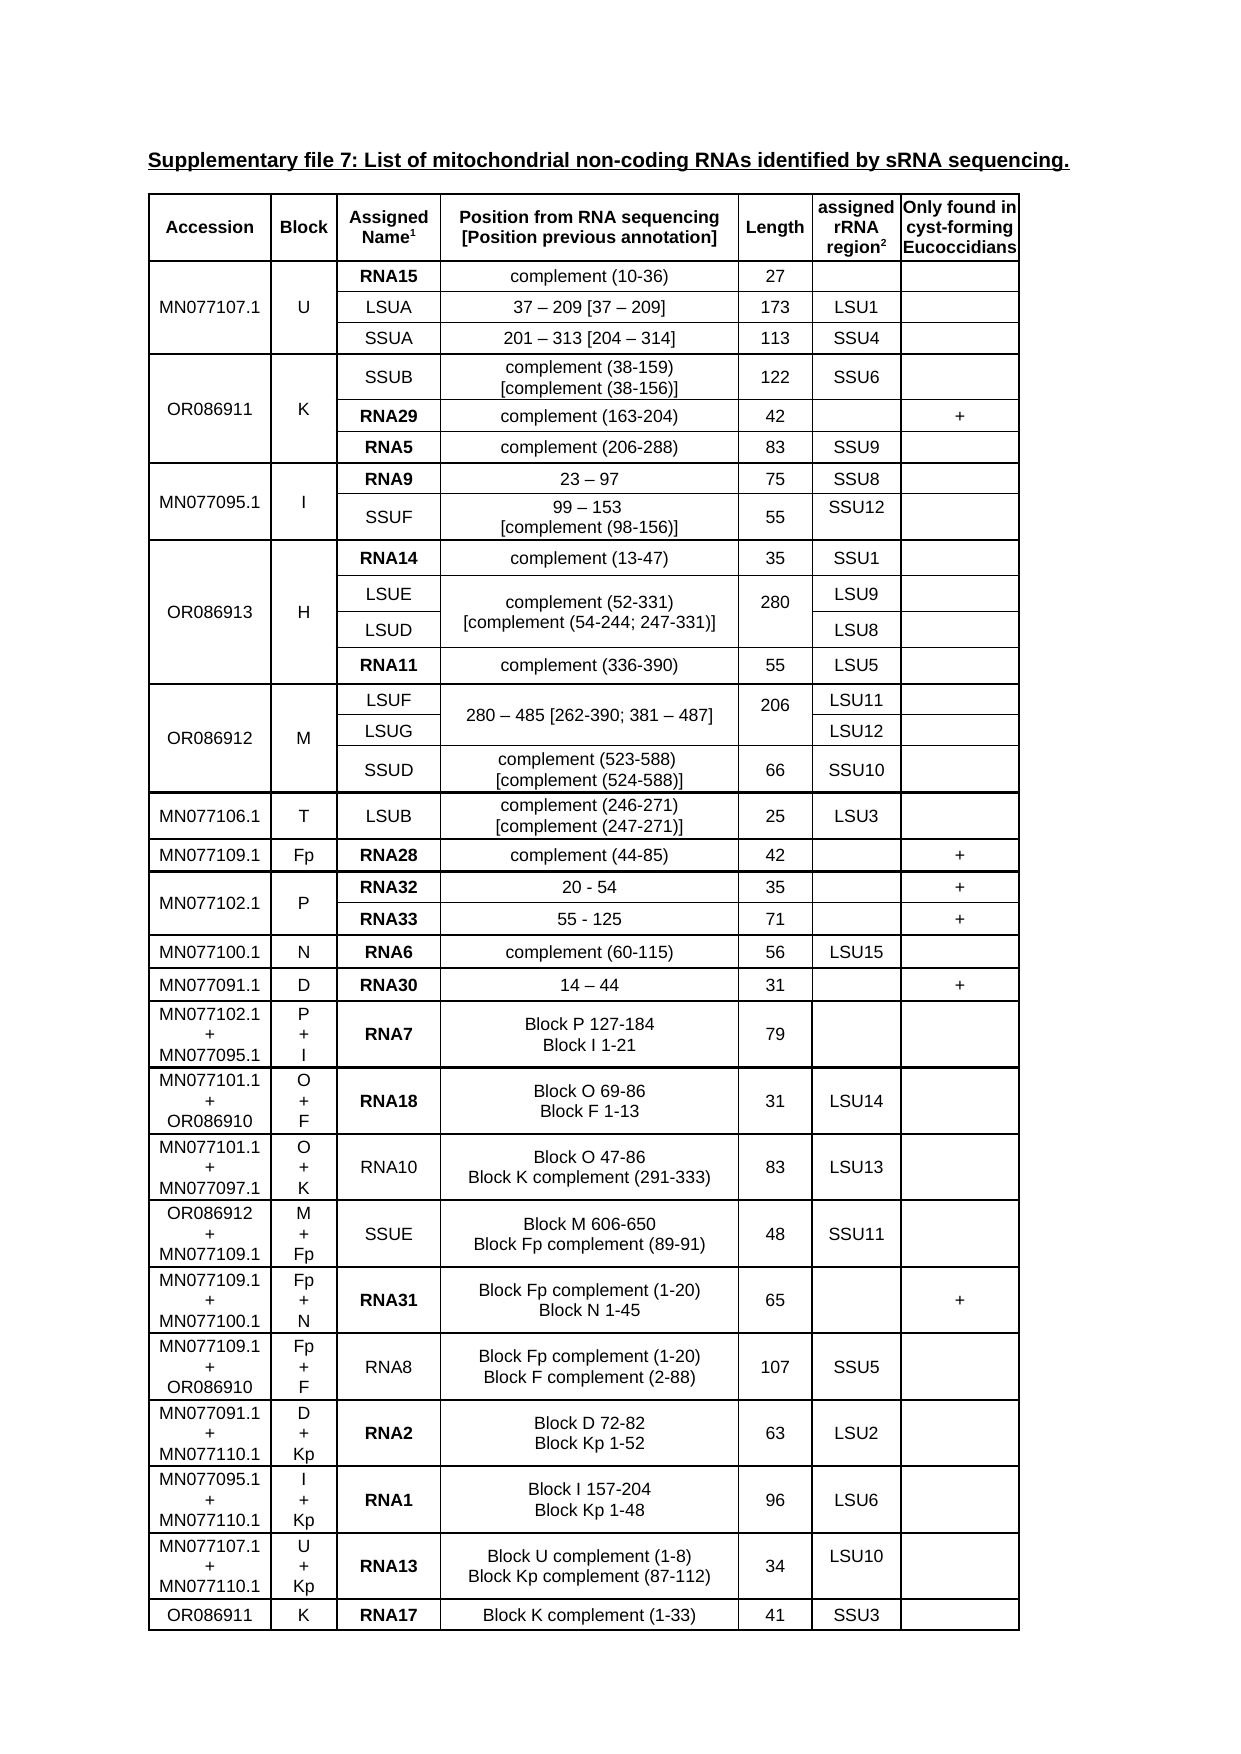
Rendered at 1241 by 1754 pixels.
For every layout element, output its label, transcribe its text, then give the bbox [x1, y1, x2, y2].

table_cell 173 [739, 292, 812, 322]
table_cell SSU3 [813, 1600, 900, 1629]
table_cell [902, 262, 1018, 291]
table_cell 55 [739, 494, 812, 539]
table_cell U [272, 262, 336, 353]
table_cell complement (163-204) [441, 400, 738, 431]
table_cell MN077091.1 [150, 969, 270, 1000]
table_cell SSUA [338, 323, 440, 353]
table_cell 56 [739, 936, 812, 967]
table_cell RNA18 [338, 1069, 440, 1133]
table_cell [813, 840, 900, 870]
table_cell 31 [739, 969, 812, 1000]
table_cell LSUD [338, 612, 440, 647]
table_cell 63 [739, 1401, 811, 1465]
table_cell M [272, 685, 336, 791]
table_header Accession [150, 195, 270, 259]
table_cell [902, 355, 1018, 399]
table_cell LSU6 [813, 1467, 900, 1532]
table_cell MN077106.1 [150, 794, 270, 837]
table_cell LSU1 [813, 292, 900, 322]
table_cell + [902, 1268, 1018, 1332]
table_cell RNA17 [338, 1600, 440, 1629]
table_cell LSU3 [813, 794, 900, 837]
table_cell 280 [739, 576, 812, 647]
table_cell RNA28 [338, 840, 440, 870]
table_cell Block U complement (1-8) Block Kp complement (87-112) [441, 1534, 738, 1598]
table_cell LSUA [338, 292, 440, 322]
table_cell 66 [739, 746, 812, 791]
table_cell [813, 1268, 900, 1332]
table_cell [902, 464, 1018, 493]
table_cell U + Kp [272, 1534, 336, 1598]
table_cell MN077101.1 + MN077097.1 [150, 1135, 270, 1199]
table_cell SSU8 [813, 464, 900, 493]
table_cell OR086912 [150, 685, 270, 791]
table_cell MN077100.1 [150, 936, 270, 967]
table_cell [902, 1401, 1018, 1465]
table_cell 20 - 54 [441, 873, 738, 902]
table_cell MN077095.1 [150, 464, 270, 539]
table_cell RNA1 [338, 1467, 440, 1532]
table_cell 48 [739, 1201, 811, 1266]
table_cell RNA30 [338, 969, 440, 1000]
table_cell I [272, 464, 336, 539]
table_cell 83 [739, 432, 812, 462]
table_cell D + Kp [272, 1401, 336, 1465]
table_cell [902, 292, 1018, 322]
table_cell [813, 873, 900, 902]
table_cell + [902, 400, 1018, 431]
table_cell RNA2 [338, 1401, 440, 1465]
table_cell [813, 903, 900, 934]
table_cell SSU6 [813, 355, 900, 399]
table_cell M + Fp [272, 1201, 336, 1266]
table_cell RNA11 [338, 648, 440, 683]
table_cell O + F [272, 1069, 336, 1133]
table_cell RNA31 [338, 1268, 440, 1332]
table_cell SSUF [338, 494, 440, 539]
table_cell MN077107.1 + MN077110.1 [150, 1534, 270, 1598]
table_cell Block D 72-82 Block Kp 1-52 [441, 1401, 738, 1465]
table_cell RNA6 [338, 936, 440, 967]
table_cell 55 [739, 648, 812, 683]
table_cell RNA10 [338, 1135, 440, 1199]
table_cell Block Fp complement (1-20) Block N 1-45 [441, 1268, 738, 1332]
table_cell 96 [739, 1467, 811, 1532]
table_cell 75 [739, 464, 812, 493]
table_cell [902, 1600, 1018, 1629]
table_cell 25 [739, 794, 812, 837]
table_cell 71 [739, 903, 812, 934]
table_cell OR086913 [150, 541, 270, 683]
table_cell complement (44-85) [441, 840, 738, 870]
table_cell RNA9 [338, 464, 440, 493]
table_cell + [902, 873, 1018, 902]
table_cell 34 [739, 1534, 811, 1598]
table_cell [902, 746, 1018, 791]
table_cell 31 [739, 1069, 811, 1133]
table_cell [813, 1002, 900, 1066]
table_cell 122 [739, 355, 812, 399]
table_cell 42 [739, 400, 812, 431]
table_cell [902, 541, 1018, 575]
table_cell 23 – 97 [441, 464, 738, 493]
table_cell 79 [739, 1002, 811, 1066]
table_cell [902, 685, 1018, 714]
table_cell [902, 1201, 1018, 1266]
table_cell [902, 494, 1018, 539]
table_cell I + Kp [272, 1467, 336, 1532]
table_cell SSU10 [813, 746, 900, 791]
table_cell P + I [272, 1002, 336, 1066]
table_cell 27 [739, 262, 812, 291]
table_cell MN077095.1 + MN077110.1 [150, 1467, 270, 1532]
table_cell LSU14 [813, 1069, 900, 1133]
table_cell LSU2 [813, 1401, 900, 1465]
table_cell [902, 1002, 1018, 1066]
table_cell 99 – 153 [complement (98-156)] [441, 494, 738, 539]
table_cell 41 [739, 1600, 811, 1629]
table_cell + [902, 903, 1018, 934]
table_cell LSU10 [813, 1534, 900, 1598]
table_cell [902, 1069, 1018, 1133]
table_cell SSU5 [813, 1334, 900, 1399]
table_cell + [902, 969, 1018, 1000]
table_cell Fp + F [272, 1334, 336, 1399]
table_cell MN077091.1 + MN077110.1 [150, 1401, 270, 1465]
table_cell MN077109.1 [150, 840, 270, 870]
table_cell [902, 1534, 1018, 1598]
table_cell 37 – 209 [37 – 209] [441, 292, 738, 322]
table_cell RNA29 [338, 400, 440, 431]
table_cell SSU12 [813, 494, 900, 539]
table_cell RNA32 [338, 873, 440, 902]
table_cell Block I 157-204 Block Kp 1-48 [441, 1467, 738, 1532]
table_cell SSUD [338, 746, 440, 791]
table_cell RNA5 [338, 432, 440, 462]
table_cell [902, 612, 1018, 647]
table_cell LSUF [338, 685, 440, 714]
table_cell Fp + N [272, 1268, 336, 1332]
table_cell 42 [739, 840, 812, 870]
table_cell Block M 606-650 Block Fp complement (89-91) [441, 1201, 738, 1266]
table_cell 113 [739, 323, 812, 353]
table_cell RNA13 [338, 1534, 440, 1598]
table_cell LSU9 [813, 576, 900, 611]
table_cell Block Fp complement (1-20) Block F complement (2-88) [441, 1334, 738, 1399]
table_cell complement (206-288) [441, 432, 738, 462]
table_cell K + Kp [272, 1600, 336, 1629]
table_cell LSUE [338, 576, 440, 611]
table_cell MN077109.1 + OR086910 [150, 1334, 270, 1399]
table_cell complement (336-390) [441, 648, 738, 683]
table_cell RNA15 [338, 262, 440, 291]
table_cell D [272, 969, 336, 1000]
table_cell LSU15 [813, 936, 900, 967]
table_cell complement (38-159) [complement (38-156)] [441, 355, 738, 399]
table_cell [902, 323, 1018, 353]
table_cell LSU12 [813, 715, 900, 745]
table_cell RNA7 [338, 1002, 440, 1066]
table_cell complement (246-271) [complement (247-271)] [441, 794, 738, 837]
table_cell complement (523-588) [complement (524-588)] [441, 746, 738, 791]
table_cell SSUB [338, 355, 440, 399]
table_cell LSUG [338, 715, 440, 745]
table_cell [150, 1600, 270, 1629]
table_cell Block O 47-86 Block K complement (291-333) [441, 1135, 738, 1199]
table_cell 14 – 44 [441, 969, 738, 1000]
table_cell [902, 1334, 1018, 1399]
table_cell [813, 262, 900, 291]
table_cell K [272, 355, 336, 462]
table_header Position from RNA sequencing [Position previous annotation] [441, 195, 738, 259]
table_header Only found in cyst-forming Eucoccidians [902, 195, 1018, 259]
table_cell MN077101.1 + OR086910 [150, 1069, 270, 1133]
table_cell SSU4 [813, 323, 900, 353]
table_cell SSU1 [813, 541, 900, 575]
table_cell [813, 969, 900, 1000]
table_cell Fp [272, 840, 336, 870]
table_header assigned rRNA region2 [813, 195, 900, 259]
table_cell RNA14 [338, 541, 440, 575]
table_cell complement (13-47) [441, 541, 738, 575]
table_cell MN077107.1 [150, 262, 270, 353]
table_cell [902, 648, 1018, 683]
table_cell [902, 432, 1018, 462]
table_cell LSU8 [813, 612, 900, 647]
table_cell RNA33 [338, 903, 440, 934]
table_cell complement (60-115) [441, 936, 738, 967]
text Supplementary file 7: List of mitochondrial non-coding RNAs identified by sRNA sequencing. [148, 148, 1093, 172]
table_cell 65 [739, 1268, 811, 1332]
table_cell [813, 400, 900, 431]
table_cell complement (52-331) [complement (54-244; 247-331)] [441, 576, 738, 647]
table_cell Block P 127-184 Block I 1-21 [441, 1002, 738, 1066]
table_header Block [272, 195, 336, 259]
table_cell 201 – 313 [204 – 314] [441, 323, 738, 353]
table_cell T [272, 794, 336, 837]
table_header Assigned Name1 [338, 195, 440, 259]
table_cell 83 [739, 1135, 811, 1199]
table_cell MN077102.1 [150, 873, 270, 934]
table_cell [902, 1467, 1018, 1532]
table_cell OR086912 + MN077109.1 [150, 1201, 270, 1266]
table_cell 107 [739, 1334, 811, 1399]
table_cell + [902, 840, 1018, 870]
table_cell [902, 936, 1018, 967]
table_cell P [272, 873, 336, 934]
table_cell 55 - 125 [441, 903, 738, 934]
table_cell 35 [739, 541, 812, 575]
table_cell 206 [739, 685, 812, 745]
table_cell [902, 1135, 1018, 1199]
table_cell N [272, 936, 336, 967]
table_cell MN077102.1 + MN077095.1 [150, 1002, 270, 1066]
table_cell LSU11 [813, 685, 900, 714]
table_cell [441, 1600, 738, 1629]
table_cell O + K [272, 1135, 336, 1199]
table_cell [902, 715, 1018, 745]
table_cell 35 [739, 873, 812, 902]
table_cell OR086911 [150, 355, 270, 462]
table_cell SSUE [338, 1201, 440, 1266]
table_cell LSUB [338, 794, 440, 837]
table_cell SSU11 [813, 1201, 900, 1266]
table_cell MN077109.1 + MN077100.1 [150, 1268, 270, 1332]
table_cell [902, 794, 1018, 837]
table_header Length [739, 195, 812, 259]
table_cell complement (10-36) [441, 262, 738, 291]
table_cell Block O 69-86 Block F 1-13 [441, 1069, 738, 1133]
table_cell H [272, 541, 336, 683]
table_cell [902, 576, 1018, 611]
table_cell SSU9 [813, 432, 900, 462]
table_cell 280 – 485 [262-390; 381 – 487] [441, 685, 738, 745]
table_cell LSU13 [813, 1135, 900, 1199]
table_cell LSU5 [813, 648, 900, 683]
table_cell RNA8 [338, 1334, 440, 1399]
